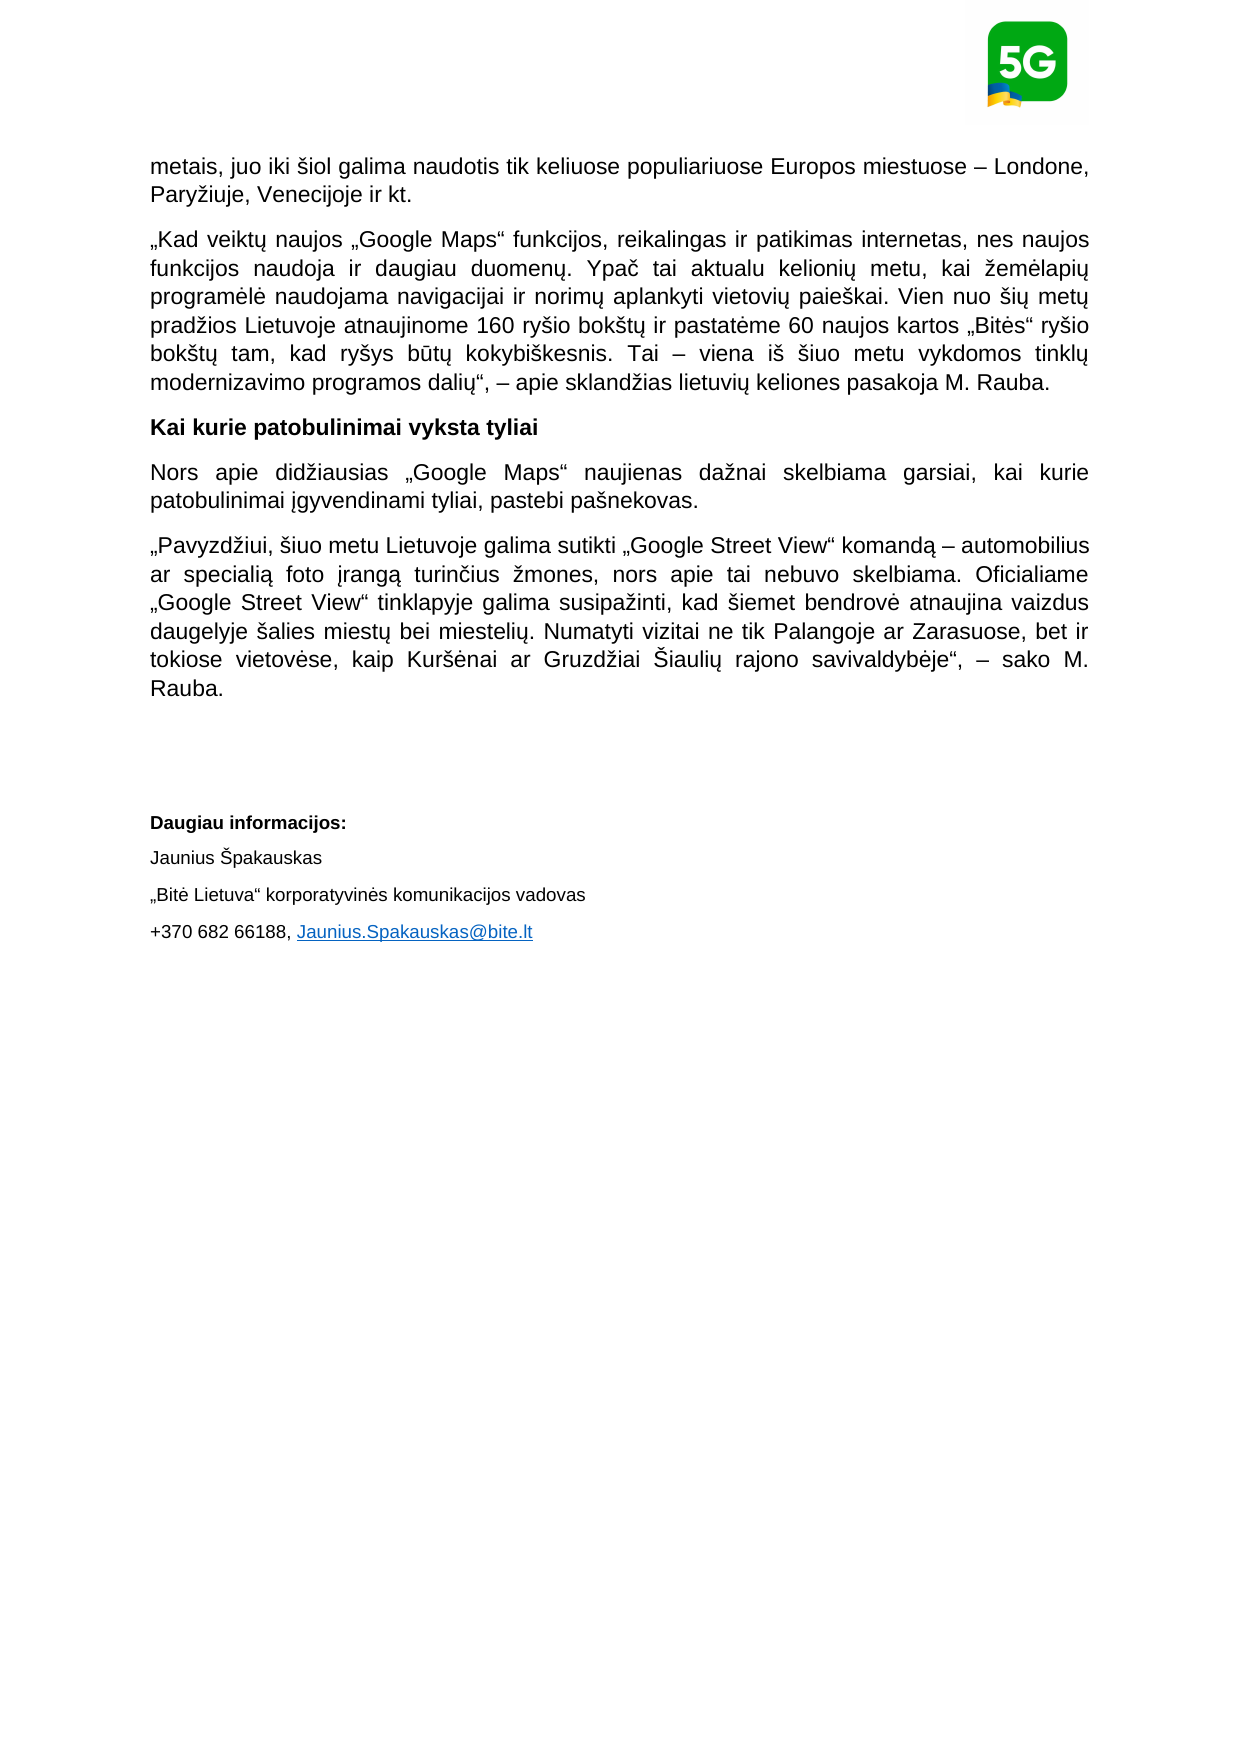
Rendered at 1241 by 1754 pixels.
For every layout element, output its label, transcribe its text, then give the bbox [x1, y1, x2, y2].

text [150, 153, 1090, 208]
text +370 682 66188, Jaunius.Spakauskas@bite.lt [150, 921, 1090, 943]
picture [965, 0, 1089, 125]
text Daugiau informacijos: [150, 812, 1090, 833]
text „Bitė Lietuva“ korporatyvinės komunikacijos vadovas [150, 884, 1090, 906]
text „Kad veiktų naujos „Google Maps“ funkcijos, reikalingas ir patikimas internetas, nes naujos funkcijos naudoja ir daugiau duomenų. Ypač tai aktualu kelionių metu, kai žemėlapių programėlė naudojama navigacijai ir norimų aplankyti vietovių paieškai. Vien nuo šių metų pradžios Lietuvoje atnaujinome 160 ryšio bokštų ir pastatėme 60 naujos kartos „Bitės“ ryšio bokštų tam, kad ryšys būtų kokybiškesnis. Tai – viena iš šiuo metu vykdomos tinklų modernizavimo programos dalių“, – apie sklandžias lietuvių keliones pasakoja M. Rauba. [150, 226, 1090, 395]
text „Pavyzdžiui, šiuo metu Lietuvoje galima sutikti „Google Street View“ komandą – automobilius ar specialią foto įrangą turinčius žmones, nors apie tai nebuvo skelbiama. Oficialiame „Google Street View“ tinklapyje galima susipažinti, kad šiemet bendrovė atnaujina vaizdus daugelyje šalies miestų bei miestelių. Numatyti vizitai ne tik Palangoje ar Zarasuose, bet ir tokiose vietovėse, kaip Kuršėnai ar Gruzdžiai Šiaulių rajono savivaldybėje“, – sako M. Rauba. [150, 532, 1090, 701]
text Jaunius Špakauskas [150, 847, 1090, 868]
text Kai kurie patobulinimai vyksta tyliai [150, 414, 1090, 440]
text Nors apie didžiausias „Google Maps“ naujienas dažnai skelbiama garsiai, kai kurie patobulinimai įgyvendinami tyliai, pastebi pašnekovas. [150, 459, 1090, 514]
